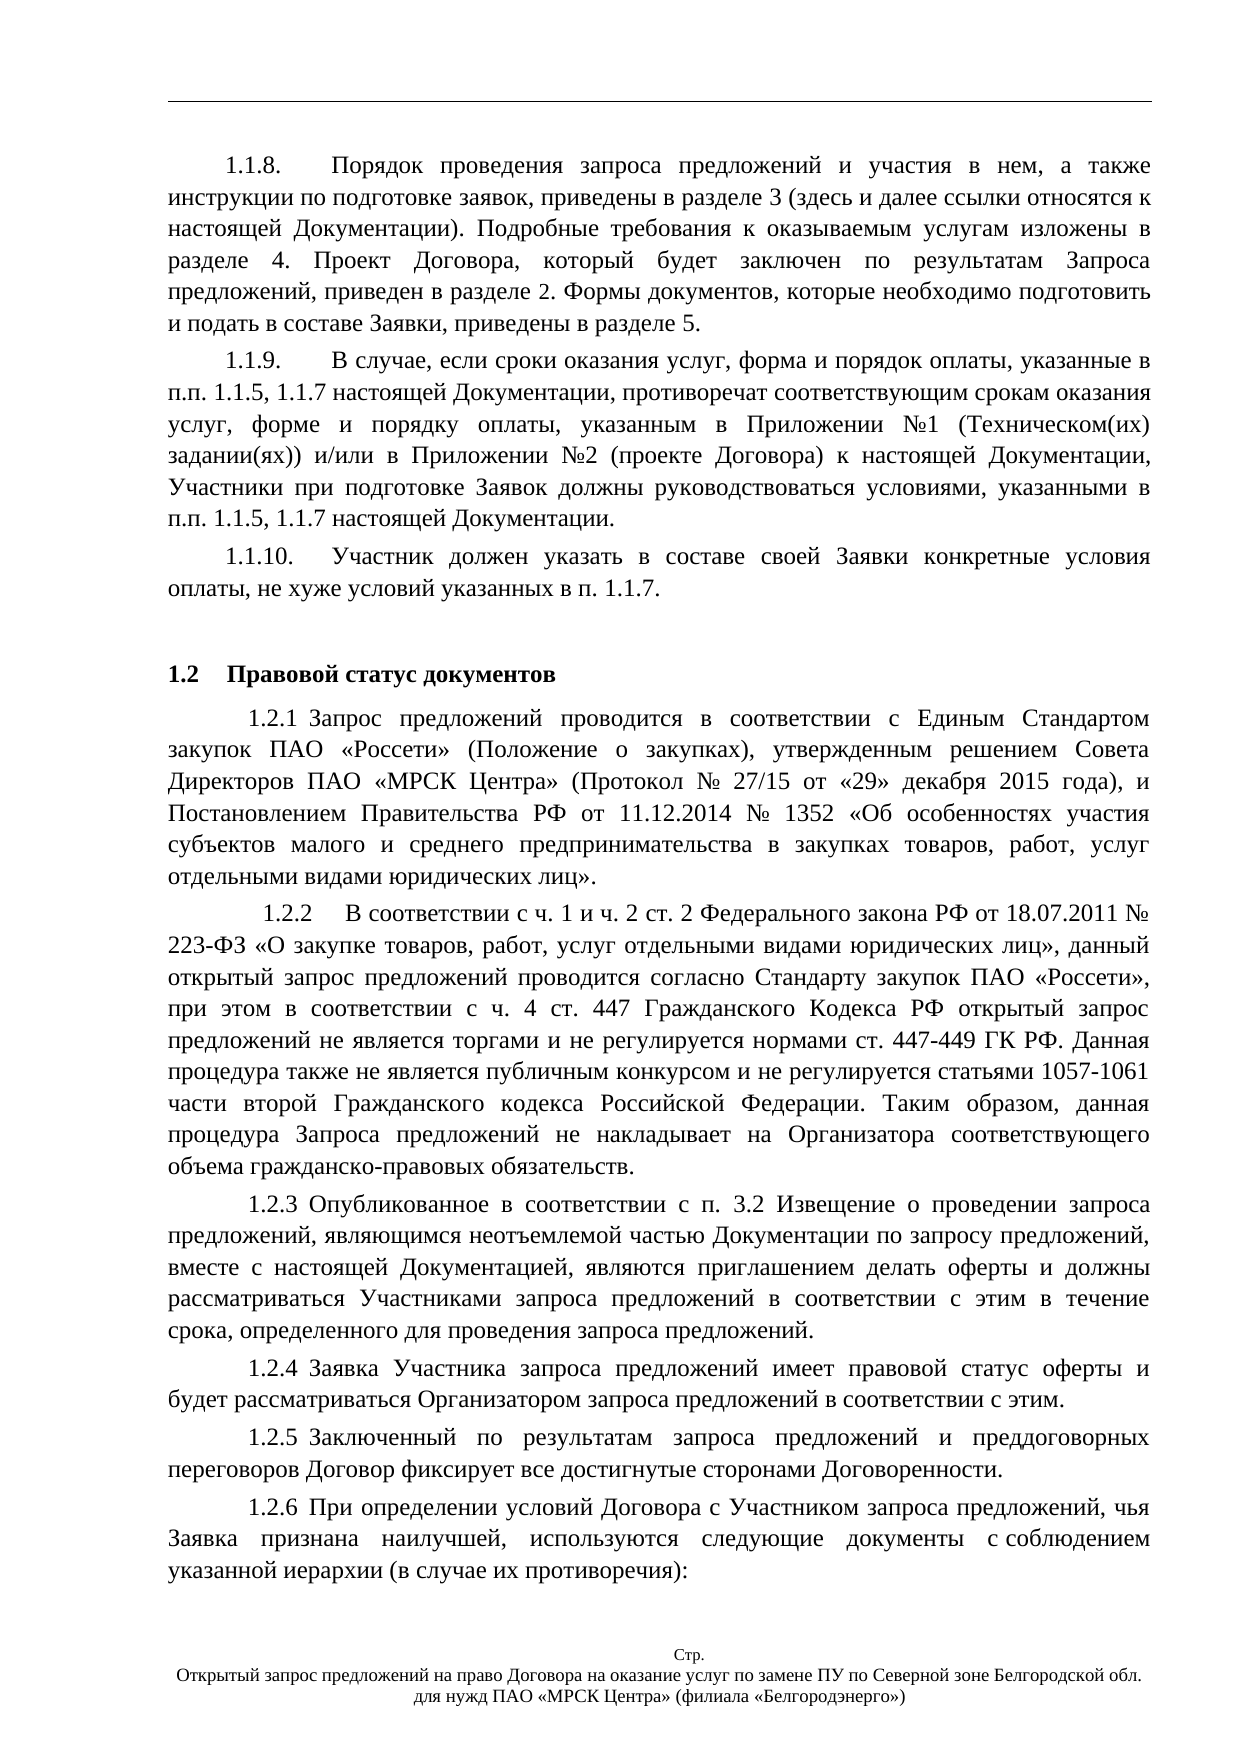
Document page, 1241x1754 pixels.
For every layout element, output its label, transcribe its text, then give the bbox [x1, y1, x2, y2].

list Заключенный по результатам запроса предложений и преддоговорных переговоров Договор фиксирует все достигнутые сторонами Договоренности. [168, 1422, 1150, 1483]
subtitle Правовой статус документов [168, 659, 1152, 688]
list Участник должен указать в составе своей Заявки конкретные условия оплаты, не хуже условий указанных в п. 1.1.7. [168, 541, 1152, 602]
list Заявка Участника запроса предложений имеет правовой статус оферты и будет рассматриваться Организатором запроса предложений в соответствии с этим. [168, 1353, 1150, 1413]
list При определении условий Договора с Участником запроса предложений, чья Заявка признана наилучшей, используются следующие документы с соблюдением указанной иерархии (в случае их противоречия): [168, 1492, 1150, 1583]
list В соответствии с ч. 1 и ч. 2 ст. 2 Федерального закона РФ от 18.07.2011 № 223-ФЗ «О закупке товаров, работ, услуг отдельными видами юридических лиц», данный открытый запрос предложений проводится согласно Стандарту закупок ПАО «Россети», при этом в соответствии с ч. 4 ст. 447 Гражданского Кодекса РФ открытый запрос предложений не является торгами и не регулируется нормами ст. 447-449 ГК РФ. Данная процедура также не является публичным конкурсом и не регулируется статьями 1057-1061 части второй Гражданского кодекса Российской Федерации. Таким образом, данная процедура Запроса предложений не накладывает на Организатора соответствующего объема гражданско-правовых обязательств. [168, 898, 1150, 1180]
list Запрос предложений проводится в соответствии с Единым Стандартом закупок ПАО «Россети» (Положение о закупках), утвержденным решением Совета Директоров ПАО «МРСК Центра» (Протокол № 27/15 от «29» декабря 2015 года), и Постановлением Правительства РФ от 11.12.2014 № 1352 «Об особенностях участия субъектов малого и среднего предпринимательства в закупках товаров, работ, услуг отдельными видами юридических лиц». [168, 703, 1150, 889]
